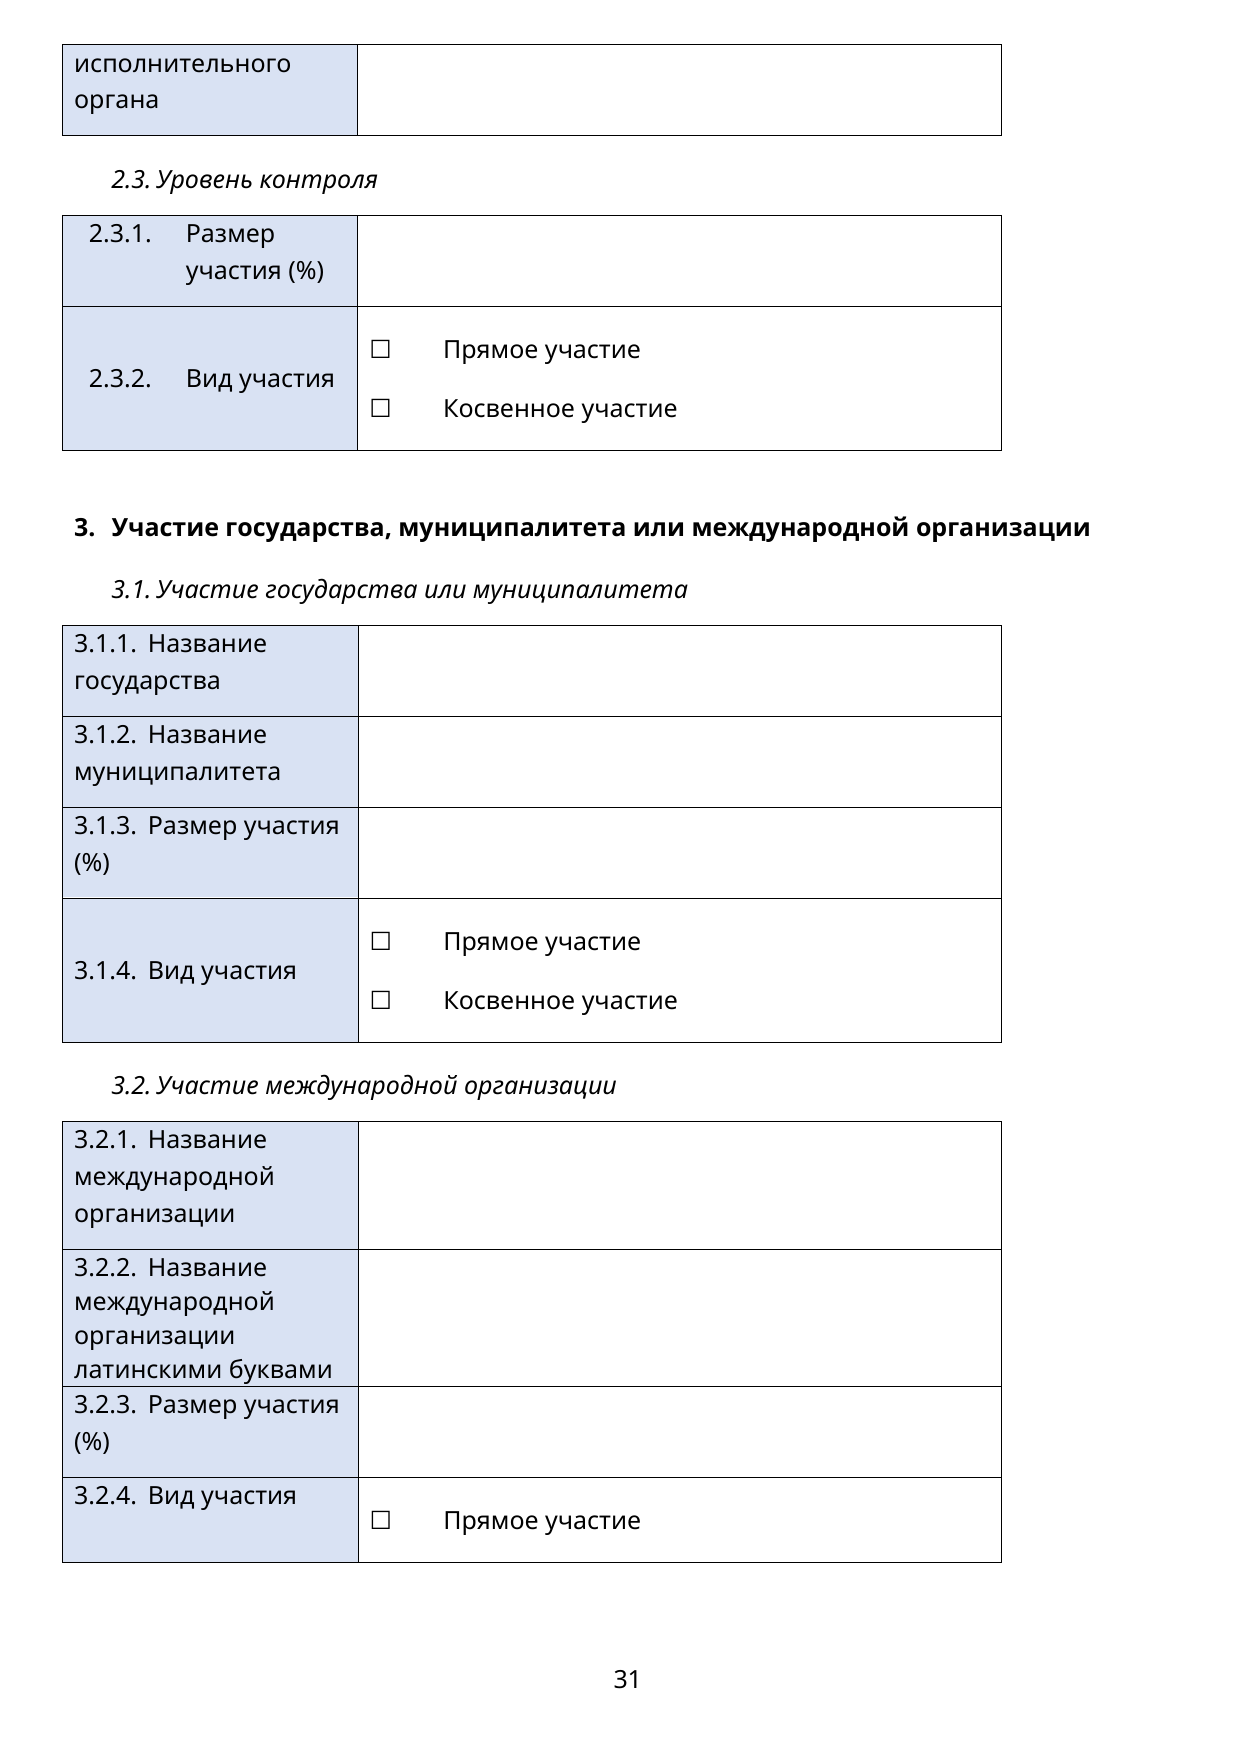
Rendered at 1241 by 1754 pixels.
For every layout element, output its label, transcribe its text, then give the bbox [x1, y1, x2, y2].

table_cell [359, 717, 1001, 807]
list Уровень контроля [111, 161, 1181, 195]
table_cell Размер участия (%) [63, 1387, 358, 1477]
table_cell [359, 808, 1001, 897]
list Участие государства, муниципалитета или международной организации [74, 510, 1181, 544]
list Участие государства или муниципалитета [111, 572, 1181, 606]
table_cell [359, 1387, 1001, 1477]
list Участие международной организации [111, 1068, 1181, 1102]
table_cell Вид участия [63, 307, 357, 450]
table_cell [359, 1250, 1001, 1386]
table_cell Прямое участие Косвенное участие [358, 307, 1001, 450]
table_cell Размер участия (%) [63, 808, 358, 897]
table_header [358, 216, 1001, 306]
table_cell Название муниципалитета [63, 717, 358, 807]
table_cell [359, 1478, 1001, 1562]
table_cell Вид участия [63, 899, 358, 1042]
table_header Название международной организации [63, 1122, 358, 1249]
table_header [359, 1122, 1001, 1249]
table_cell [358, 45, 1001, 135]
table_header Название государства [63, 626, 358, 716]
table_cell Название международной организации латинскими буквами [63, 1250, 358, 1386]
table_header [359, 626, 1001, 716]
table_header Размер участия (%) [63, 216, 357, 306]
table_cell Прямое участие Косвенное участие [359, 899, 1001, 1042]
table_cell Вид участия [63, 1478, 358, 1562]
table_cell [63, 45, 357, 135]
